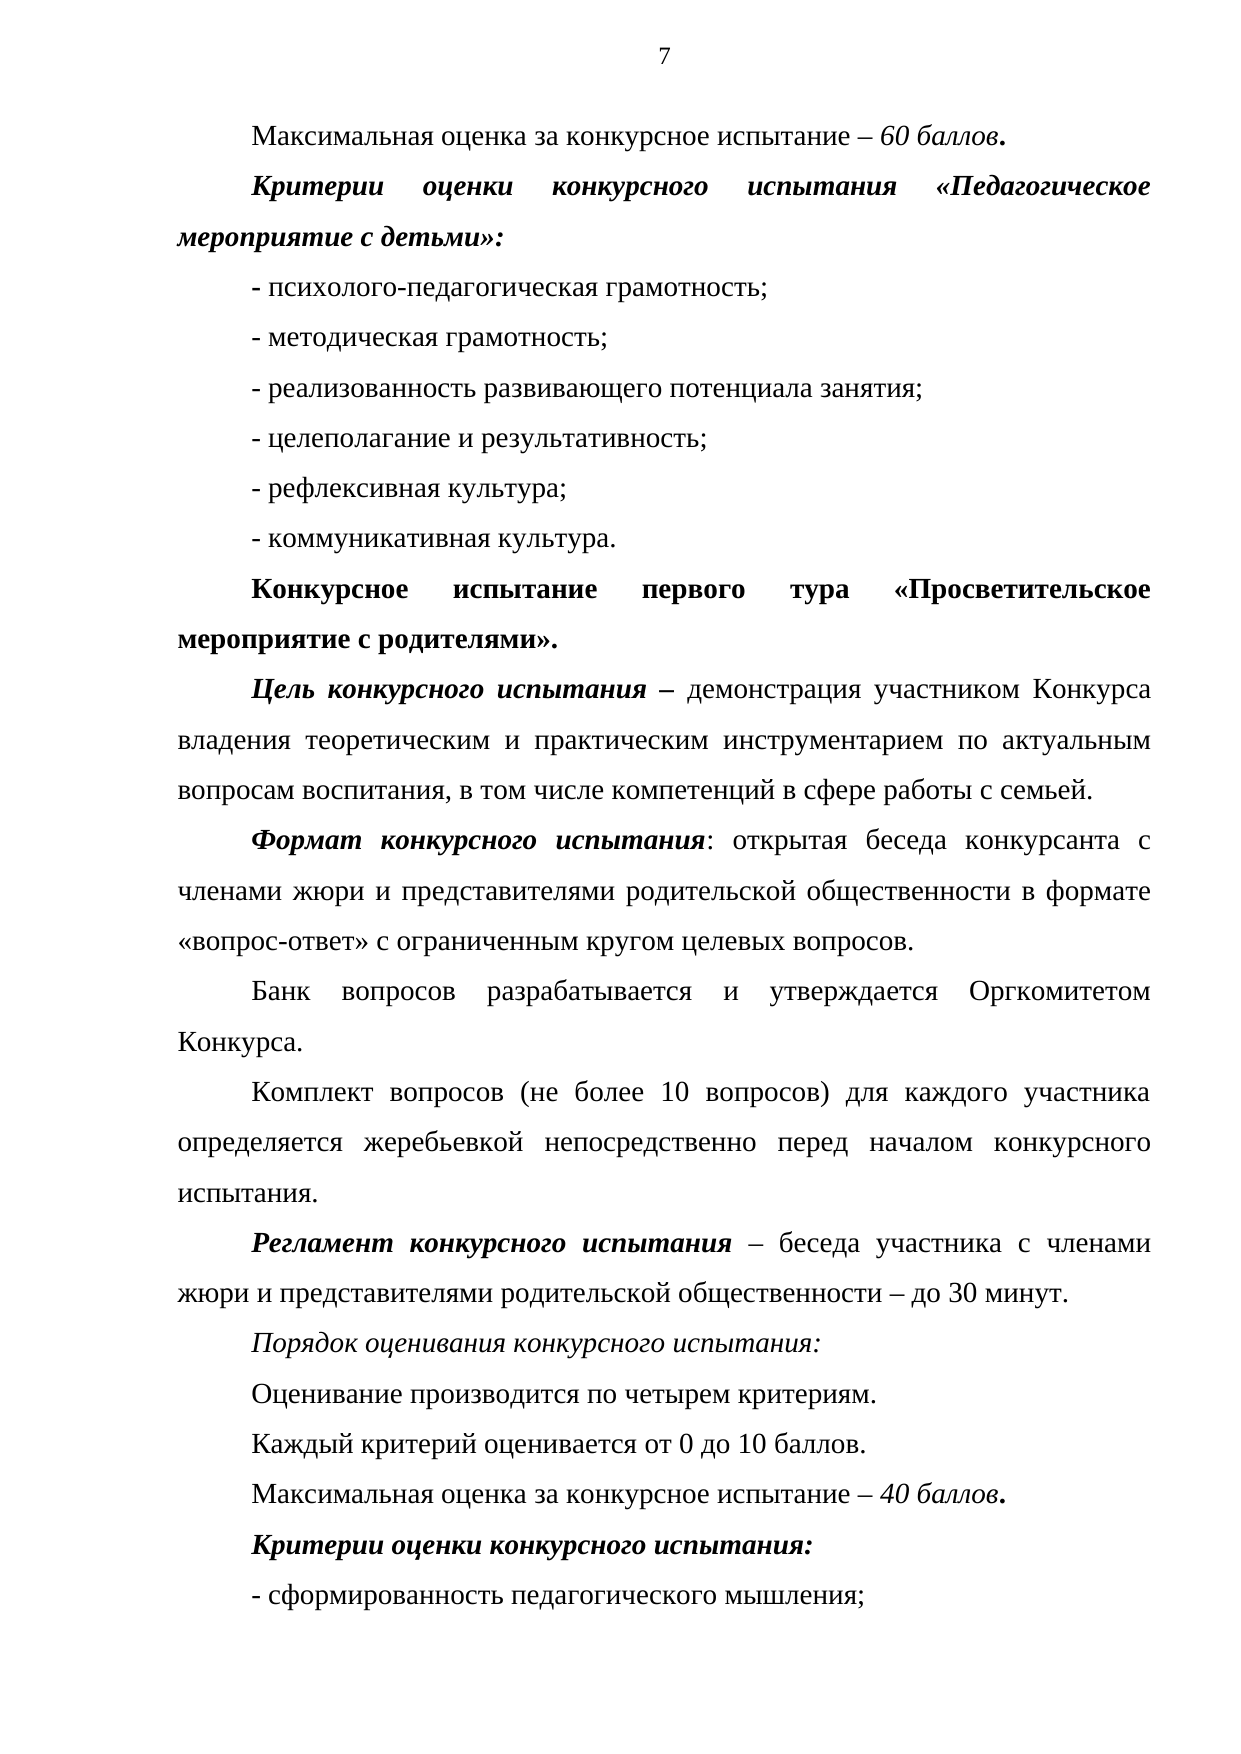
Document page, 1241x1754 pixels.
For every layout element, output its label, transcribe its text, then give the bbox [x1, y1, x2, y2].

text Оценивание производится по четырем критериям. [177, 1376, 1152, 1409]
text - сформированность педагогического мышления; [177, 1577, 1152, 1611]
subtitle Критерии оценки конкурсного испытания «Педагогическое мероприятие с детьми»: [177, 168, 1152, 252]
text - рефлексивная культура; [177, 470, 1152, 504]
text - целеполагание и результативность; [177, 420, 1152, 453]
text Каждый критерий оценивается от 0 до 10 баллов. [177, 1426, 1152, 1460]
text Максимальная оценка за конкурсное испытание – 40 баллов. [177, 1477, 1152, 1510]
text - коммуникативная культура. [177, 521, 1152, 554]
text Конкурсное испытание первого тура «Просветительское мероприятие с родителями». [177, 571, 1152, 655]
text Максимальная оценка за конкурсное испытание – 60 баллов. [177, 118, 1152, 152]
text Критерии оценки конкурсного испытания: [177, 1527, 1152, 1560]
text - психолого-педагогическая грамотность; [177, 269, 1152, 303]
text - реализованность развивающего потенциала занятия; [177, 370, 1152, 403]
text Комплект вопросов (не более 10 вопросов) для каждого участника определяется жеребьевкой непосредственно перед началом конкурсного испытания. [177, 1074, 1152, 1208]
text Формат конкурсного испытания: открытая беседа конкурсанта с членами жюри и представителями родительской общественности в формате «вопрос-ответ» с ограниченным кругом целевых вопросов. [177, 822, 1152, 957]
text Банк вопросов разрабатывается и утверждается Оргкомитетом Конкурса. [177, 973, 1152, 1057]
text - методическая грамотность; [177, 319, 1152, 353]
text Цель конкурсного испытания – демонстрация участником Конкурса владения теоретическим и практическим инструментарием по актуальным вопросам воспитания, в том числе компетенций в сфере работы с семьей. [177, 672, 1152, 806]
text Регламент конкурсного испытания – беседа участника с членами жюри и представителями родительской общественности – до 30 минут. [177, 1225, 1152, 1309]
text Порядок оценивания конкурсного испытания: [177, 1326, 1152, 1359]
